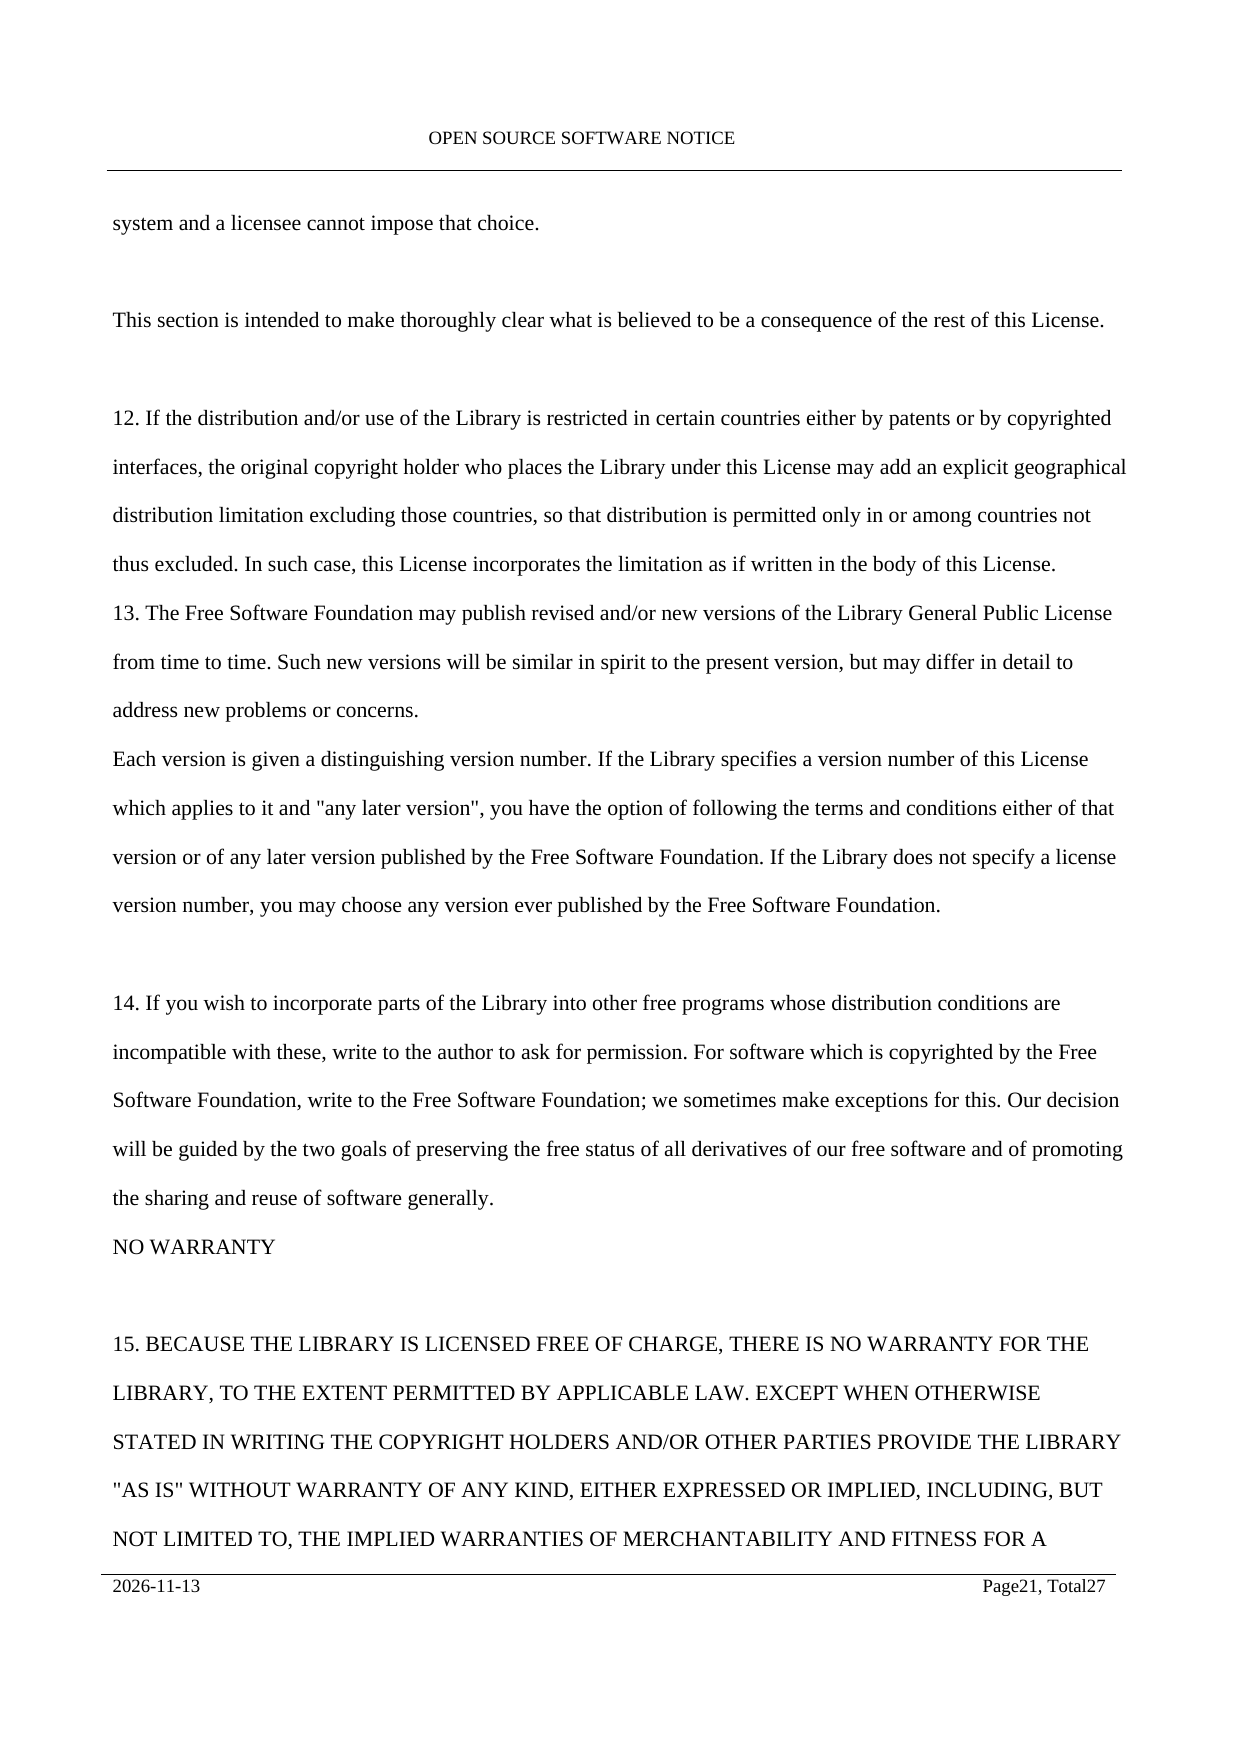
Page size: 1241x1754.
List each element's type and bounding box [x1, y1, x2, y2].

text [112, 206, 1128, 1555]
